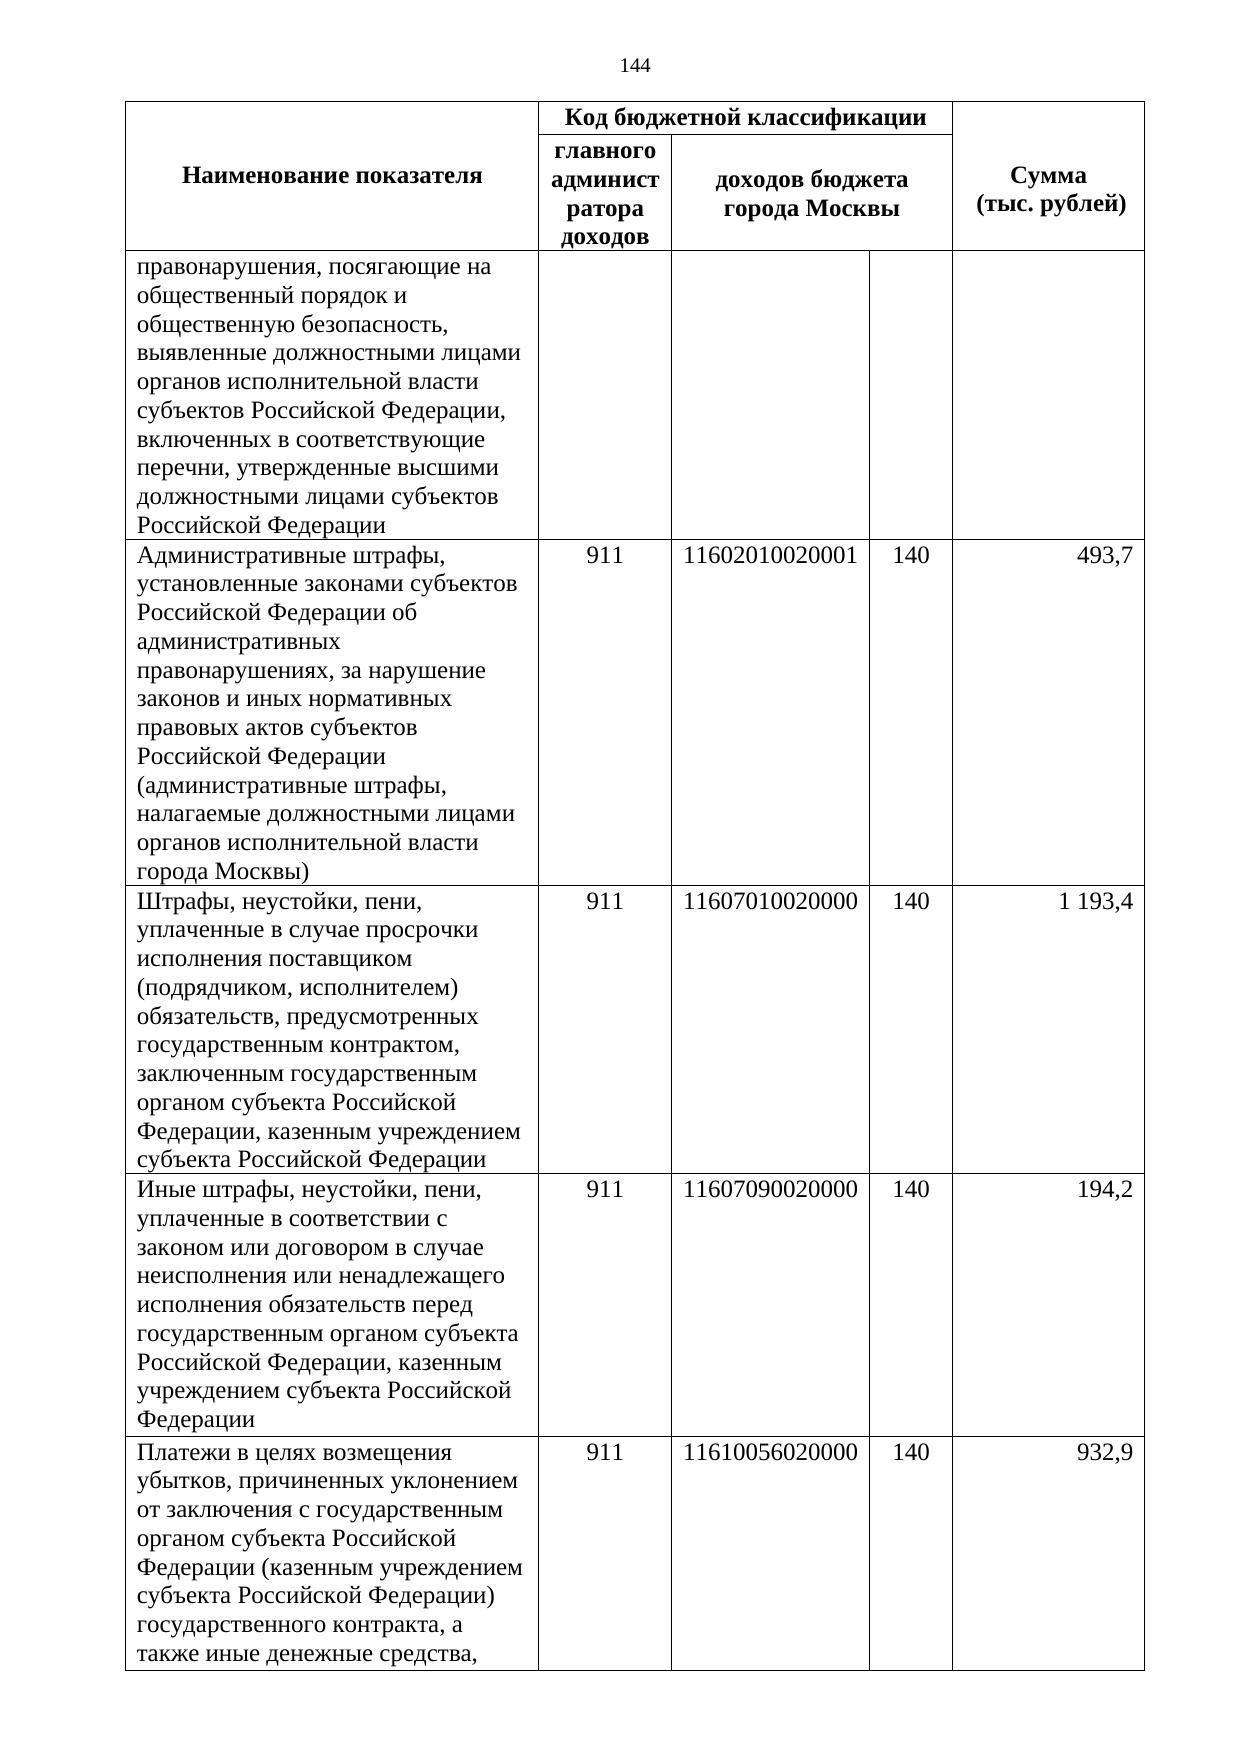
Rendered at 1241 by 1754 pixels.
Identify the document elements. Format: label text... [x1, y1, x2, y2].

table_header Сумма (тыс. рублей) [953, 102, 1144, 250]
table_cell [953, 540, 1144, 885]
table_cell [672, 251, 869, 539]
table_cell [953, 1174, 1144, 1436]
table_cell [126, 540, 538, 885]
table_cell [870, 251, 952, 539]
table_header Код бюджетной классификации [539, 102, 952, 134]
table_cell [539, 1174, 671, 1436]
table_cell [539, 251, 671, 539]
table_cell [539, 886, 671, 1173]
table_cell главного администратора доходов [539, 135, 671, 250]
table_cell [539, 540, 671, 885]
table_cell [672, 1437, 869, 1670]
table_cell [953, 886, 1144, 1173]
table_cell доходов бюджета города Москвы [672, 135, 952, 250]
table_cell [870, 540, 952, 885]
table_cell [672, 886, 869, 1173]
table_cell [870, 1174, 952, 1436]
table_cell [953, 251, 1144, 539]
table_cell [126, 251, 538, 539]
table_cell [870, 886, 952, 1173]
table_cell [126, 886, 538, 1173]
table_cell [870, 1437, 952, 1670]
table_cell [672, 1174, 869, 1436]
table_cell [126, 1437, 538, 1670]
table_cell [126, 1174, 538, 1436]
table_header Наименование показателя [126, 102, 538, 250]
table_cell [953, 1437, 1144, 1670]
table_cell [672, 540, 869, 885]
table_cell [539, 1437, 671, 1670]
